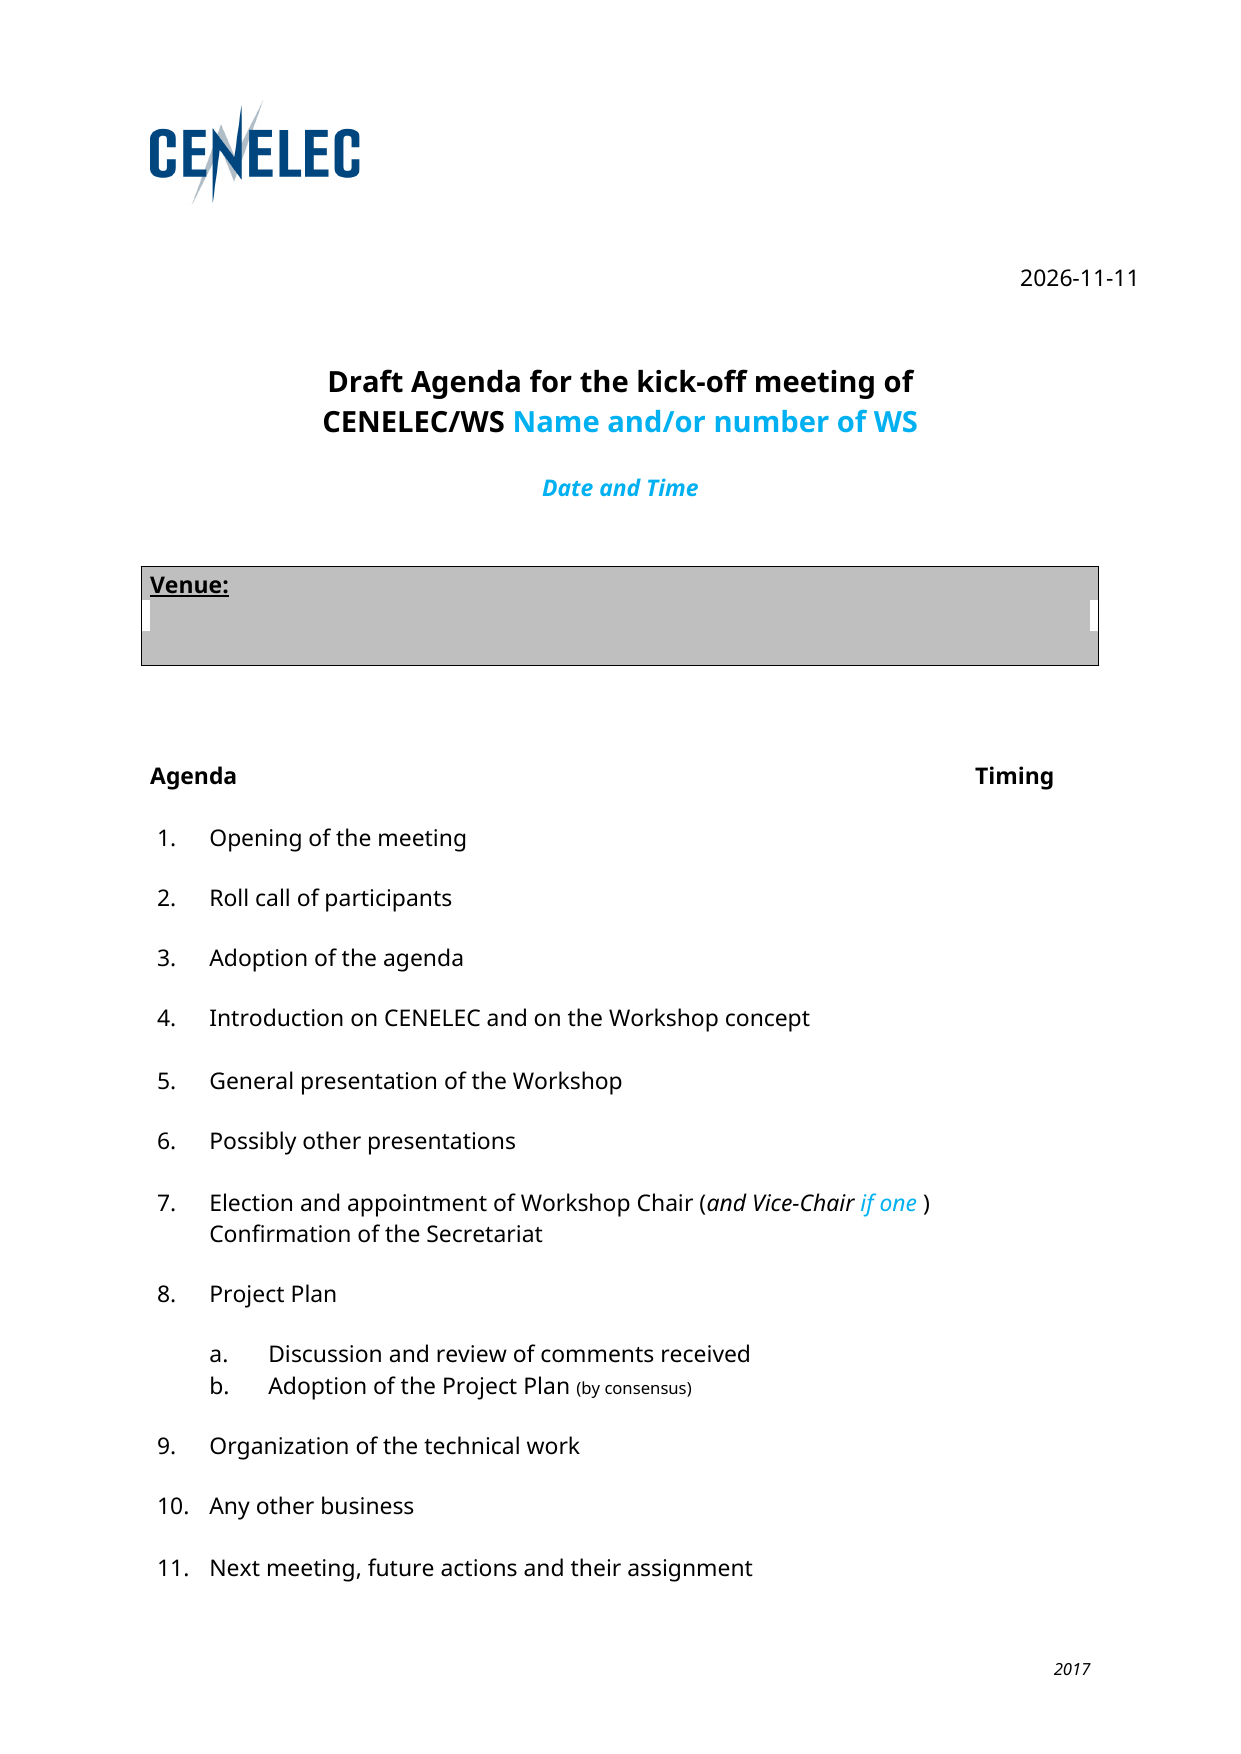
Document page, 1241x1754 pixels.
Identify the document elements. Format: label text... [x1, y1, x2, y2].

list Project Plan [157, 1278, 1090, 1338]
text CENELEC/WS Name and/or number of WS [150, 401, 1090, 441]
list Organization of the technical work [157, 1430, 1090, 1490]
list Discussion and review of comments received [209, 1338, 1090, 1370]
text Agenda Timing [150, 760, 1090, 791]
list General presentation of the Workshop [157, 1065, 1090, 1125]
list Adoption of the agenda [157, 942, 1090, 1002]
text Venue: [142, 567, 1098, 600]
list Opening of the meeting [157, 822, 1090, 853]
list Any other business [157, 1490, 1090, 1521]
picture [150, 100, 360, 205]
list Introduction on CENELEC and on the Workshop concept [157, 1002, 1090, 1033]
list Roll call of participants [157, 882, 1090, 942]
list Next meeting, future actions and their assignment [157, 1552, 1090, 1583]
text Draft Agenda for the kick-off meeting of [150, 362, 1090, 401]
list Possibly other presentations [157, 1125, 1090, 1156]
text Date and Time [150, 472, 1090, 503]
list Election and appointment of Workshop Chair (and Vice-Chair if one ) Confirmation of the Secretariat [157, 1187, 1090, 1278]
list Adoption of the Project Plan (by consensus) [209, 1370, 1090, 1430]
text 2017-11-23 [150, 262, 1139, 293]
